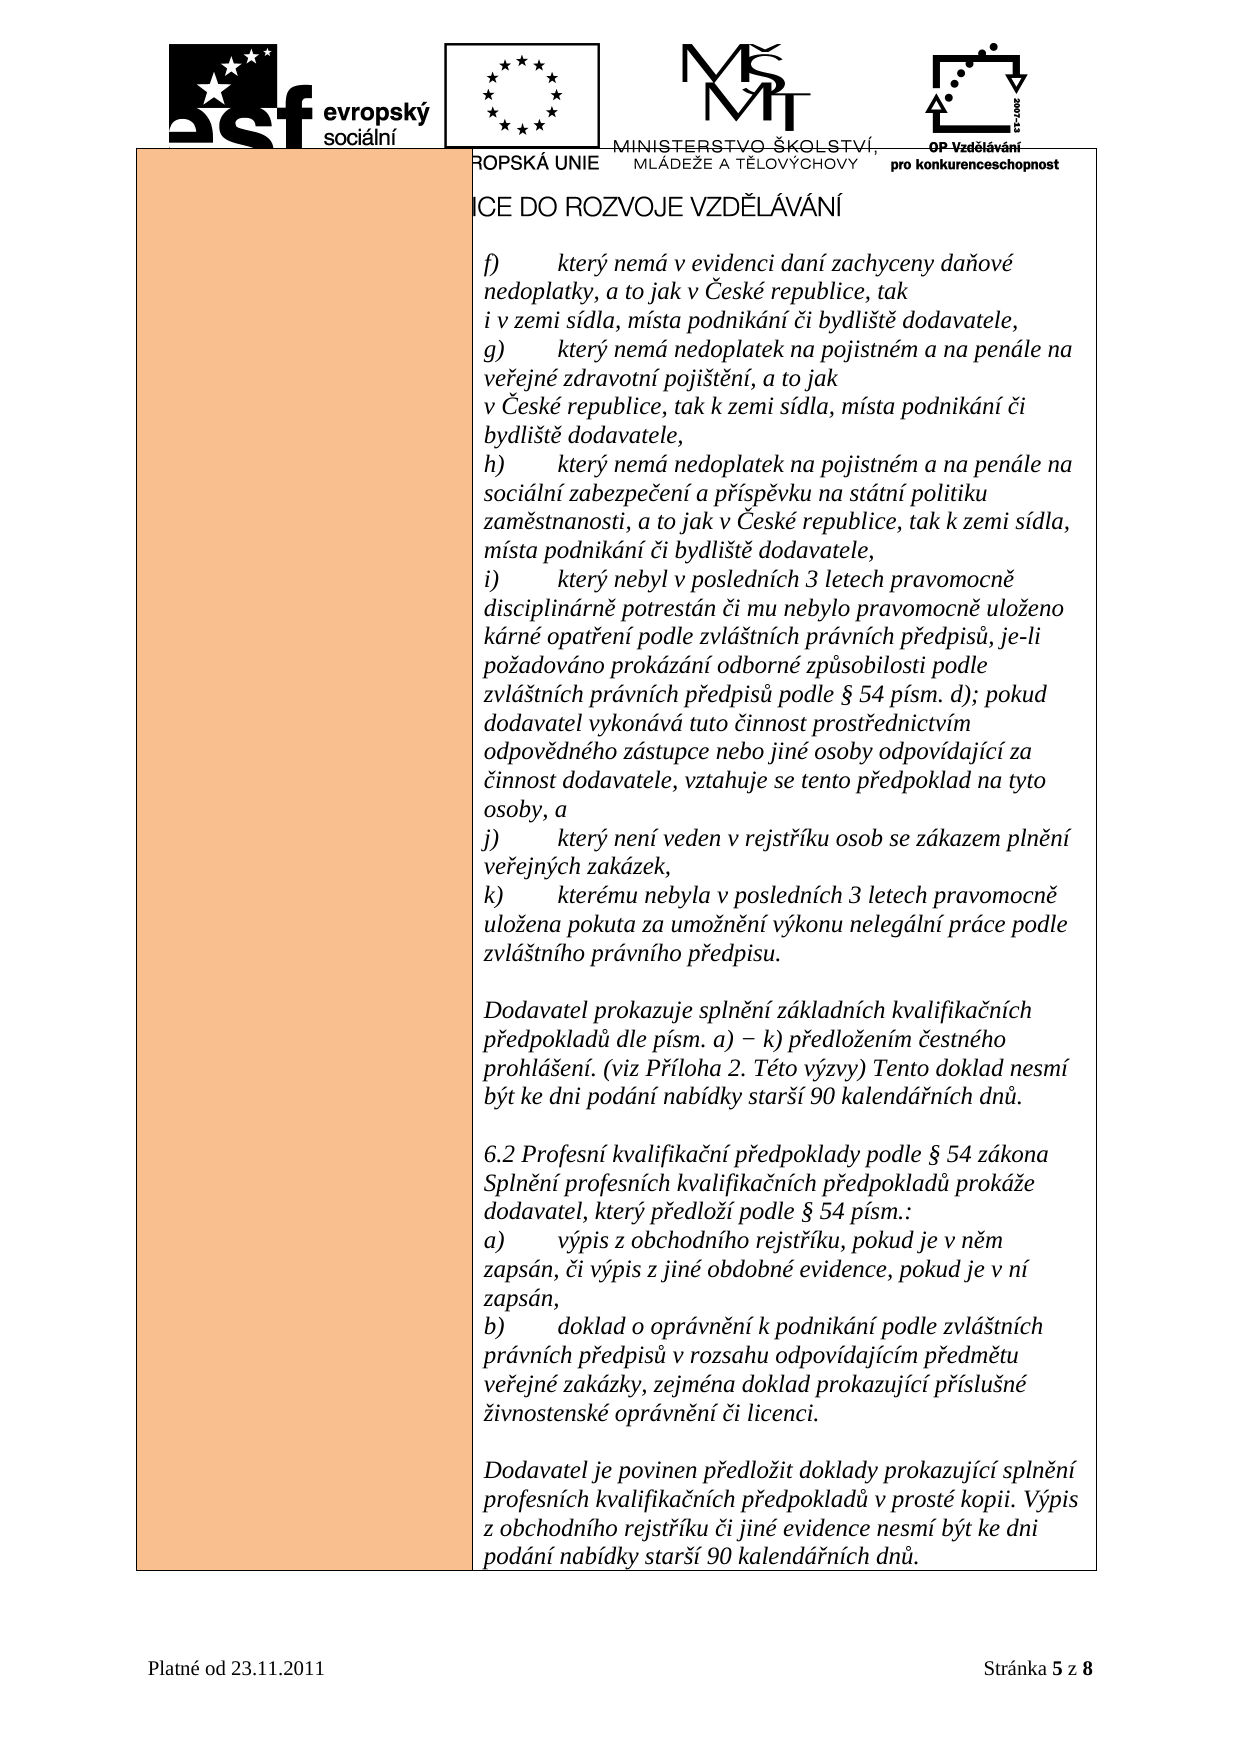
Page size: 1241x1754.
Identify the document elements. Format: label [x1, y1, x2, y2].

table_cell [137, 149, 472, 1570]
table_cell [473, 149, 1096, 1570]
picture [121, 3, 1119, 248]
